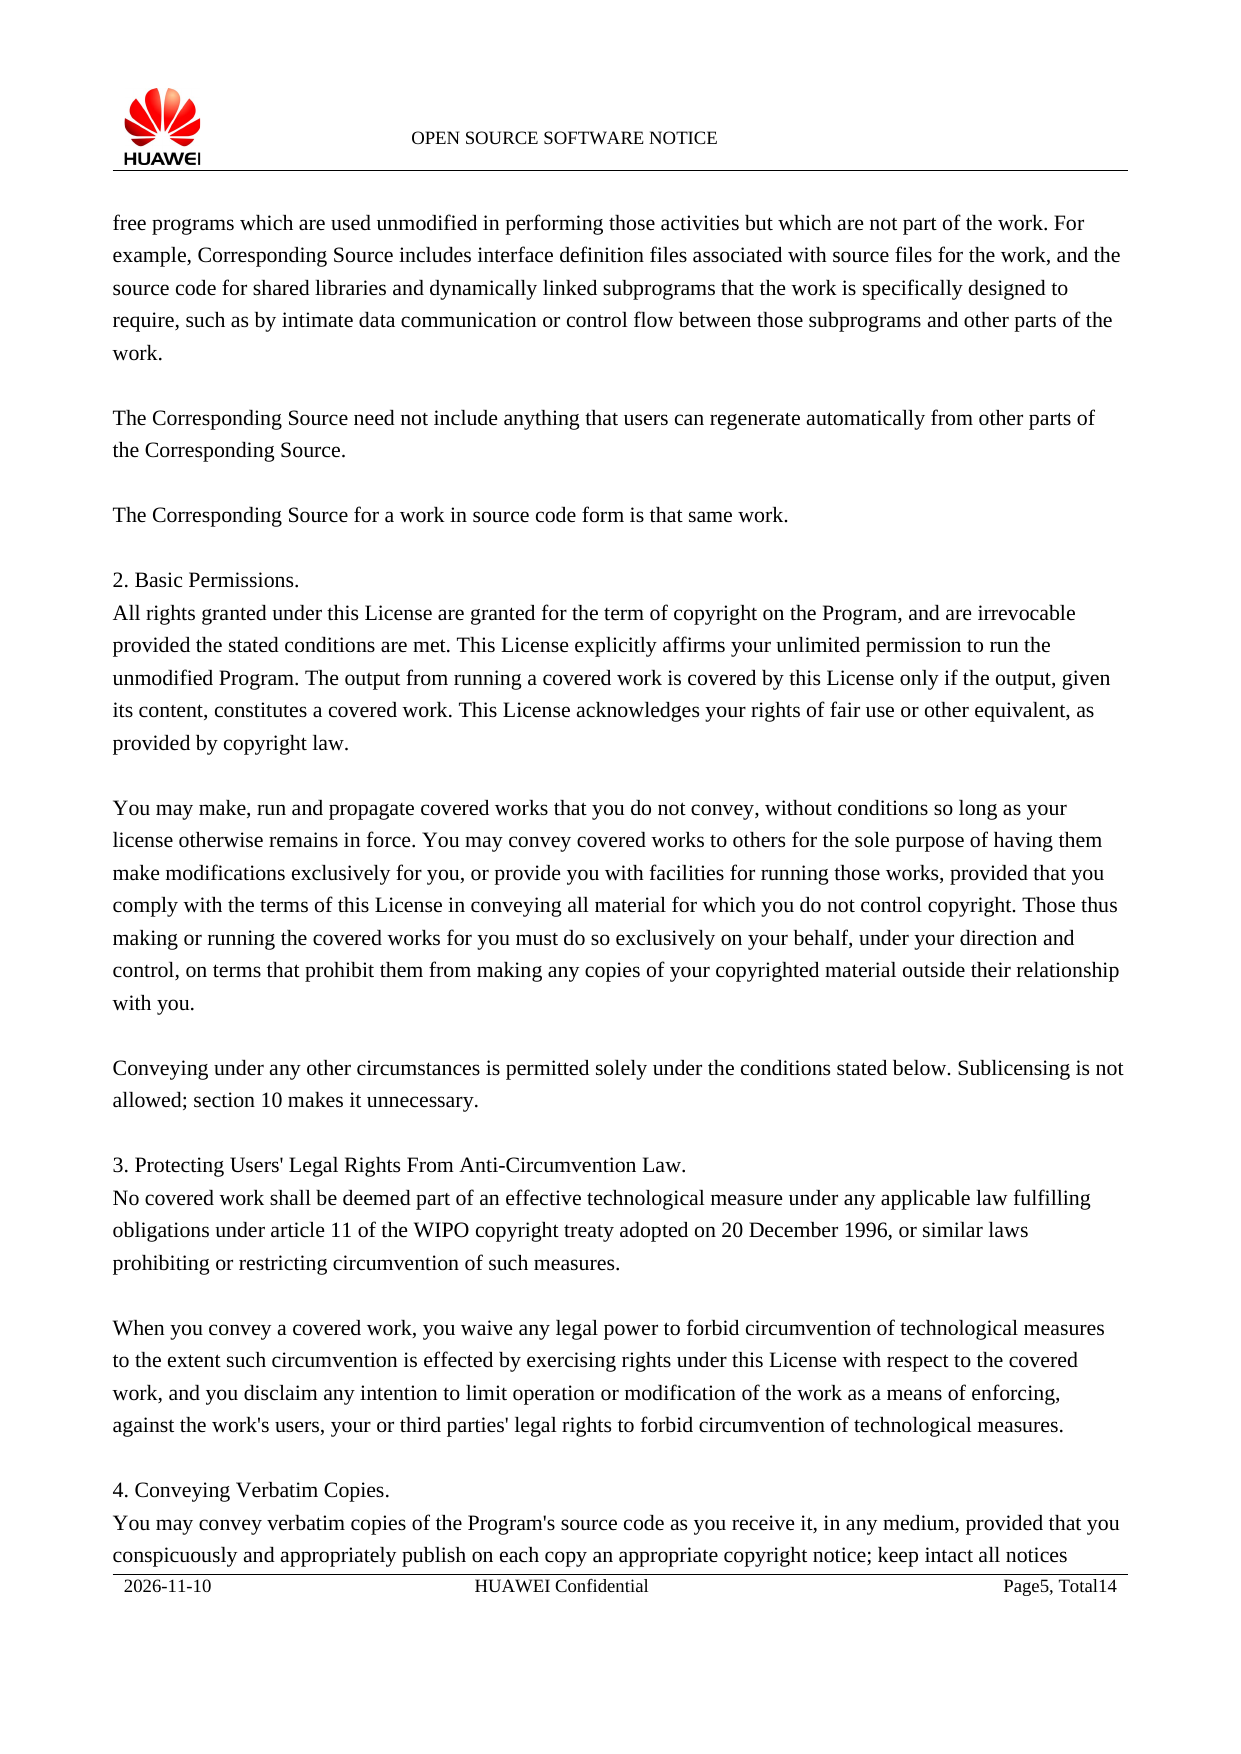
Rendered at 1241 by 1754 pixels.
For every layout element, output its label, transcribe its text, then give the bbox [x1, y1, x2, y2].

picture [124, 88, 201, 165]
